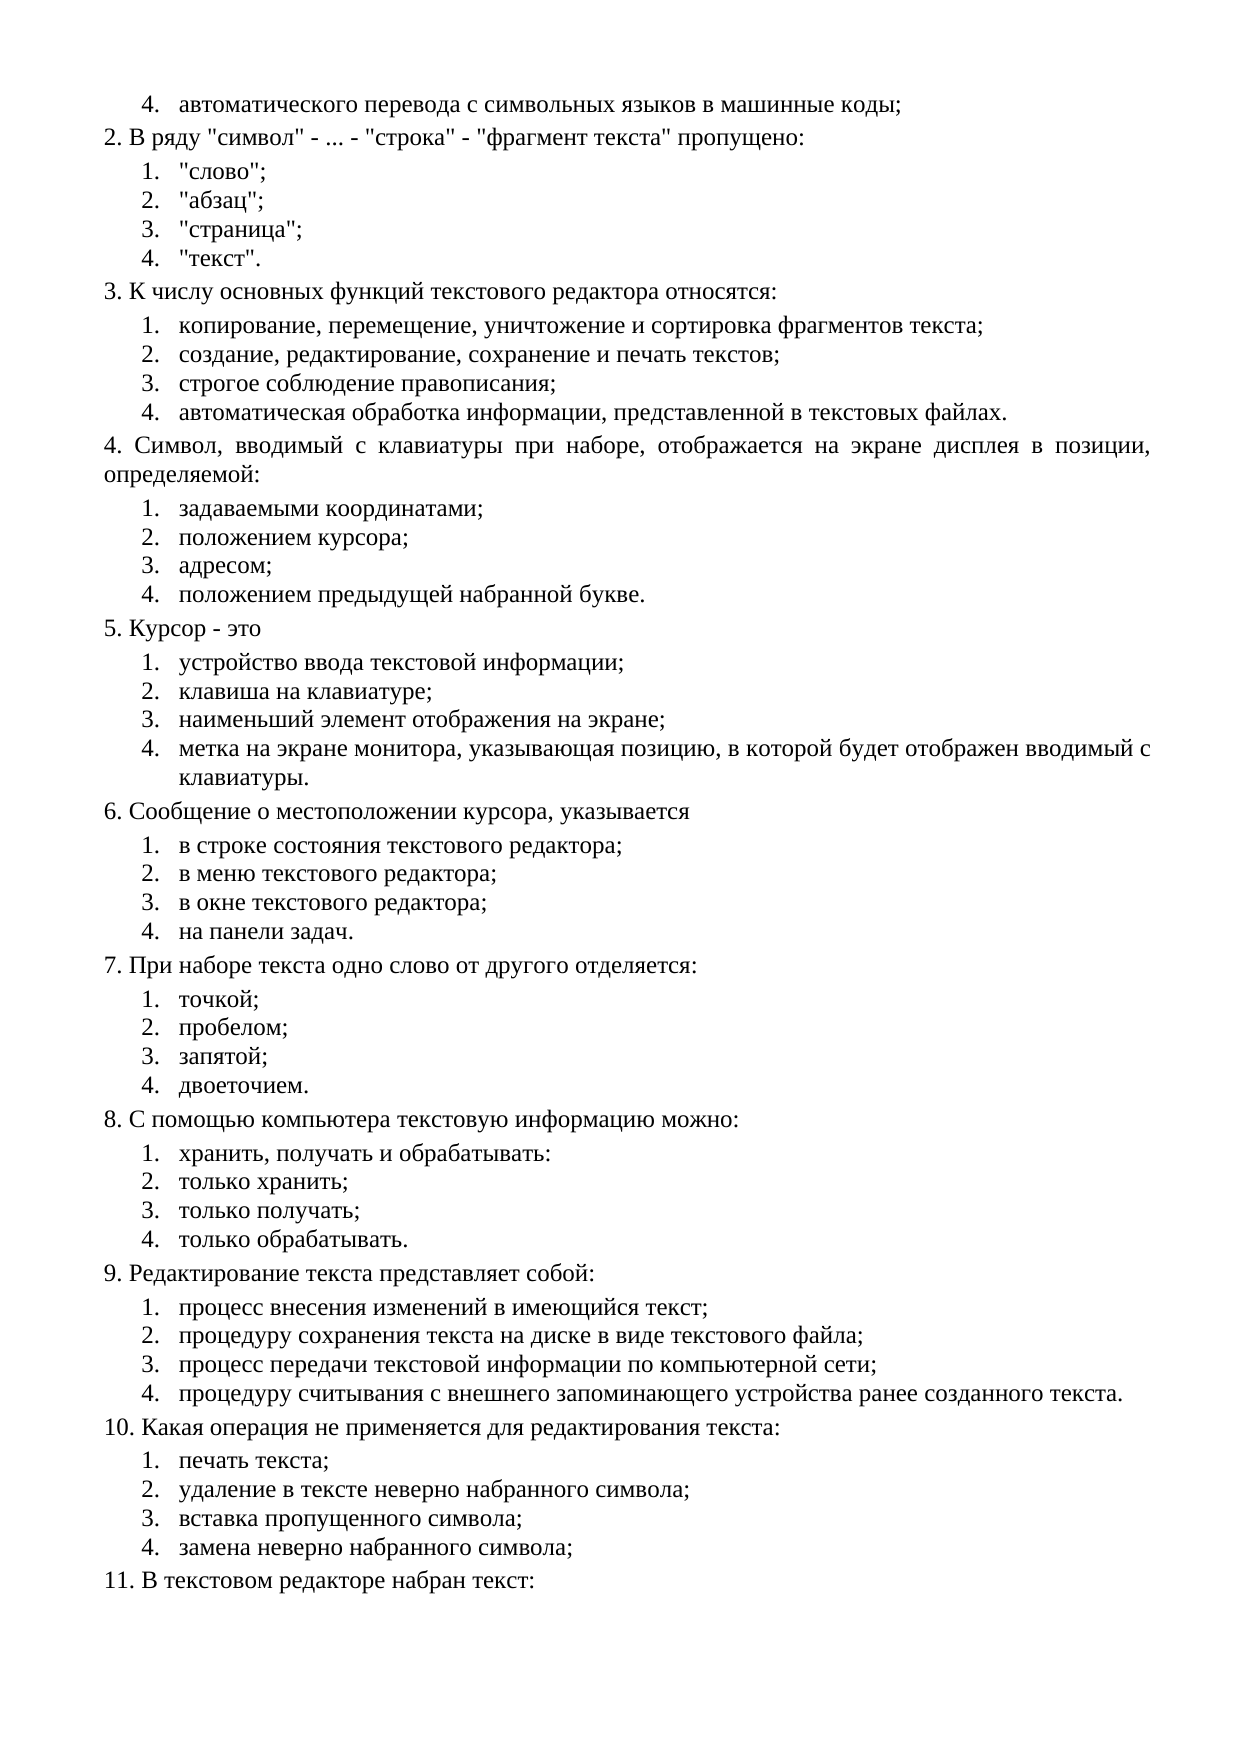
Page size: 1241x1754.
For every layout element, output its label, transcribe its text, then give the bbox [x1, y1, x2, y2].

list пробелом; [141, 1012, 1152, 1041]
list процедуру сохранения текста на диске в виде текстового файла; [141, 1320, 1152, 1349]
list только обрабатывать. [141, 1224, 1152, 1253]
list процедуру считывания с внешнего запоминающего устройства ранее созданного текста. [141, 1378, 1152, 1407]
list только получать; [141, 1195, 1152, 1224]
list автоматического перевода с символьных языков в машинные коды; [141, 89, 1152, 117]
text 4. Символ, вводимый с клавиатуры при наборе, отображается на экране дисплея в позиции, определяемой: [103, 430, 1152, 488]
list в меню текстового редактора; [141, 858, 1152, 887]
list копирование, перемещение, уничтожение и сортировка фрагментов текста; [141, 310, 1152, 339]
text 5. Курсор - это [103, 613, 1152, 642]
list "текст". [141, 243, 1152, 271]
text 6. Сообщение о местоположении курсора, указывается [103, 796, 1152, 824]
list клавиша на клавиатуре; [141, 676, 1152, 704]
text 8. С помощью компьютера текстовую информацию можно: [103, 1104, 1152, 1132]
list в окне текстового редактора; [141, 887, 1152, 916]
list положением предыдущей набранной букве. [141, 579, 1152, 608]
text 9. Редактирование текста представляет собой: [103, 1258, 1152, 1286]
text 11. В текстовом редакторе набран текст: [103, 1566, 1152, 1594]
list "слово"; [141, 156, 1152, 185]
text 7. При наборе текста одно слово от другого отделяется: [103, 950, 1152, 978]
list на панели задач. [141, 916, 1152, 945]
list задаваемыми координатами; [141, 493, 1152, 522]
list в строке состояния текстового редактора; [141, 830, 1152, 858]
list создание, редактирование, сохранение и печать текстов; [141, 339, 1152, 368]
list адресом; [141, 551, 1152, 579]
list удаление в тексте неверно набранного символа; [141, 1474, 1152, 1503]
list печать текста; [141, 1446, 1152, 1474]
list положением курсора; [141, 522, 1152, 551]
list наименьший элемент отображения на экране; [141, 704, 1152, 733]
list двоеточием. [141, 1070, 1152, 1099]
text 10. Какая операция не применяется для редактирования текста: [103, 1412, 1152, 1440]
list только хранить; [141, 1166, 1152, 1195]
list процесс внесения изменений в имеющийся текст; [141, 1292, 1152, 1320]
list автоматическая обработка информации, представленной в текстовых файлах. [141, 397, 1152, 425]
list вставка пропущенного символа; [141, 1503, 1152, 1532]
list метка на экране монитора, указывающая позицию, в которой будет отображен вводимый с клавиатуры. [141, 733, 1152, 791]
text 2. В ряду "символ" - ... - "строка" - "фрагмент текста" пропущено: [103, 122, 1152, 151]
text 3. К числу основных функций текстового редактора относятся: [103, 276, 1152, 305]
list замена неверно набранного символа; [141, 1532, 1152, 1561]
list запятой; [141, 1041, 1152, 1070]
list устройство ввода текстовой информации; [141, 647, 1152, 676]
list "страница"; [141, 214, 1152, 243]
list строгое соблюдение правописания; [141, 368, 1152, 397]
list процесс передачи текстовой информации по компьютерной сети; [141, 1349, 1152, 1378]
list хранить, получать и обрабатывать: [141, 1138, 1152, 1166]
list "абзац"; [141, 185, 1152, 214]
list точкой; [141, 984, 1152, 1012]
